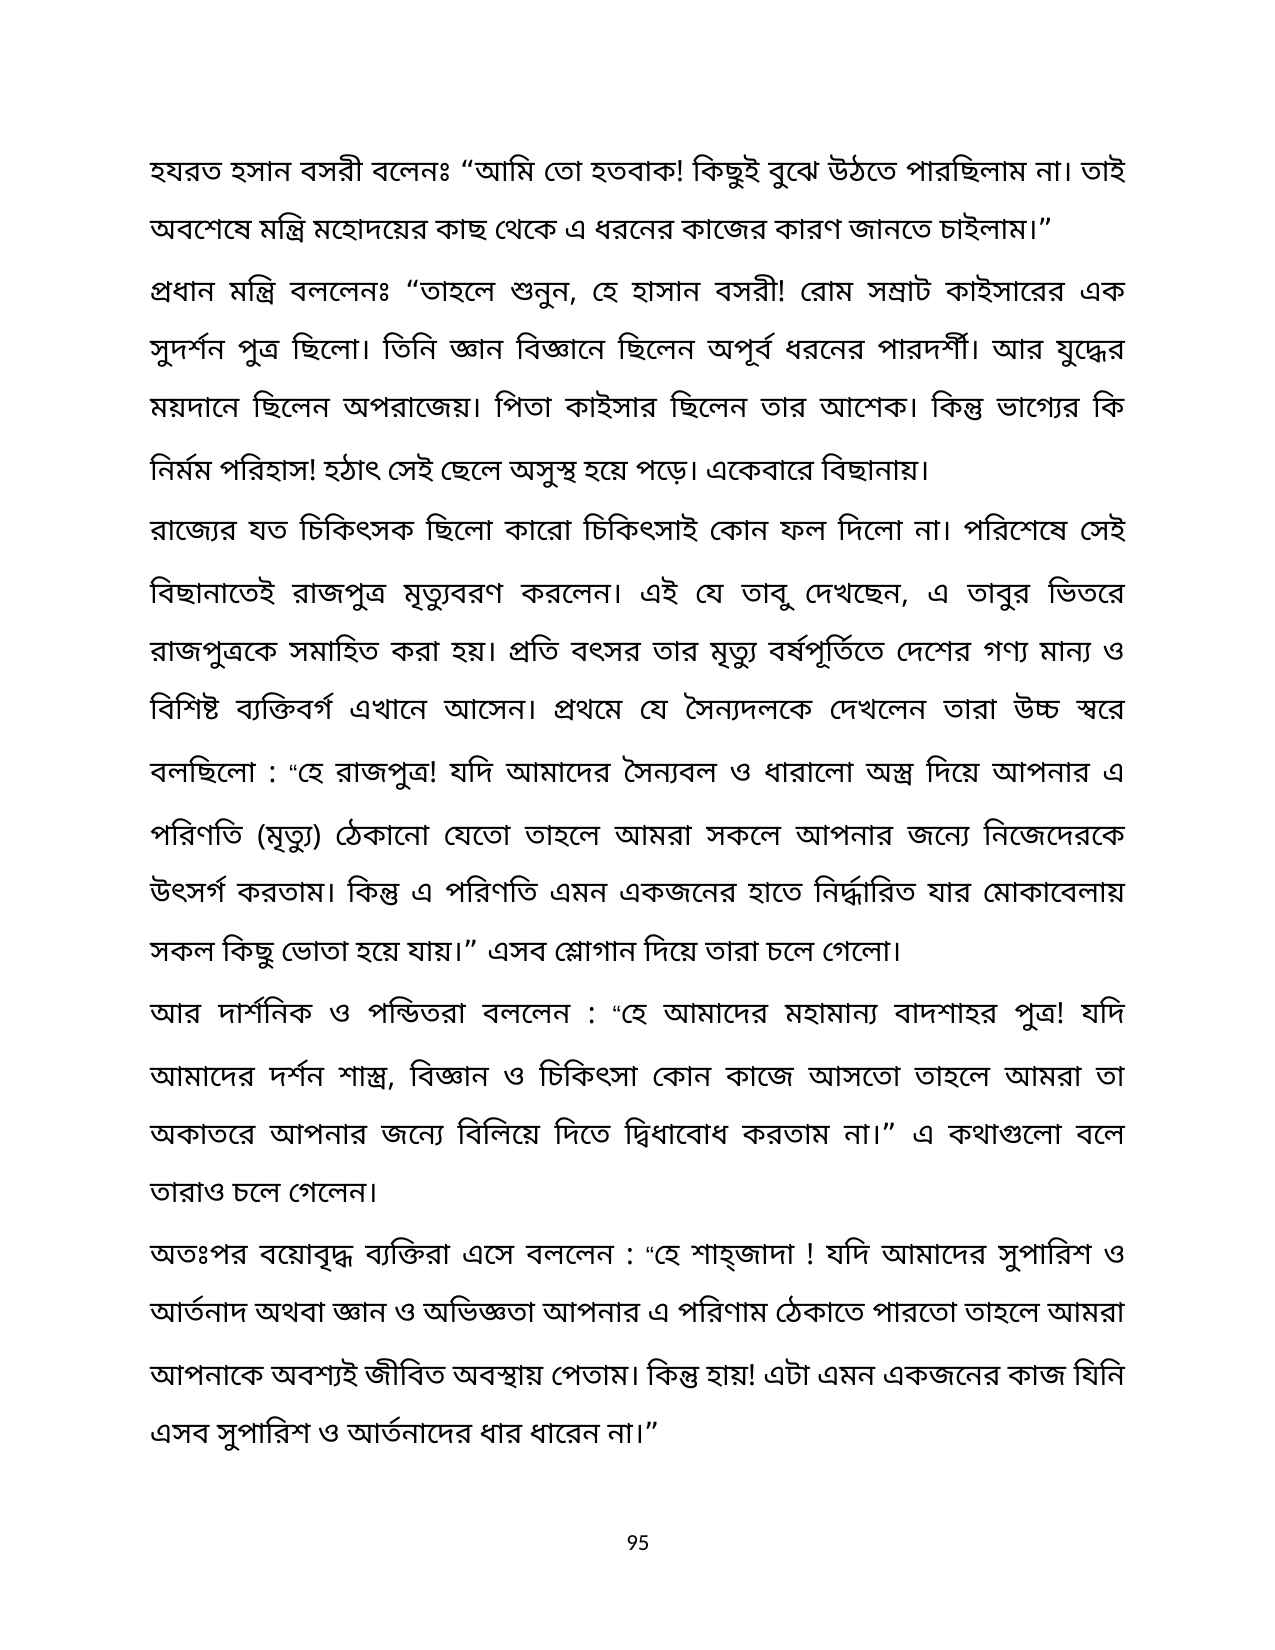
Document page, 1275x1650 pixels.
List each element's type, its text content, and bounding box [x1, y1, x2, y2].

text অতঃপর বয়োবৃদ্ধ ব্যক্তিরা এসে বললেন : “হে শাহ্জাদা ! যদি আমাদের সুপারিশ ও আর্তনাদ অথবা জ্ঞান ও অভিজ্ঞতা আপনার এ পরিণাম ঠেকাতে পারতো তাহলে আমরা আপনাকে অবশ্যই জীবিত অবস্থায় পেতাম। কিন্তু হায়! এটা এমন একজনের কাজ যিনি এসব সুপারিশ ও আর্তনাদের ধার ধারেন না।” [150, 1234, 1125, 1456]
text হযরত হসান বসরী বলেনঃ “আমি তো হতবাক! কিছুই বুঝে উঠতে পারছিলাম না। তাই অবশেষে মন্ত্রি মহোদয়ের কাছ থেকে এ ধরনের কাজের কারণ জানতে চাইলাম।” [150, 150, 1125, 251]
text আর দার্শনিক ও পন্ডিতরা বললেন : “হে আমাদের মহামান্য বাদশাহর পুত্র! যদি আমাদের দর্শন শাস্ত্র, বিজ্ঞান ও চিকিৎসা কোন কাজে আসতো তাহলে আমরা তা অকাতরে আপনার জন্যে বিলিয়ে দিতে দ্বিধাবোধ করতাম না।” এ কথাগুলো বলে তারাও চলে গেলেন। [150, 992, 1125, 1214]
text রাজ্যের যত চিকিৎসক ছিলো কারো চিকিৎসাই কোন ফল দিলো না। পরিশেষে সেই বিছানাতেই রাজপুত্র মৃত্যুবরণ করলেন। এই যে তাবু দেখছেন, এ তাবুর ভিতরে রাজপুত্রকে সমাহিত করা হয়। প্রতি বৎসর তার মৃত্যু বর্ষপূর্তিতে দেশের গণ্য মান্য ও বিশিষ্ট ব্যক্তিবর্গ এখানে আসেন। প্রথমে যে সৈন্যদলকে দেখলেন তারা উচ্চ স্বরে বলছিলো : “হে রাজপুত্র! যদি আমাদের সৈন্যবল ও ধারালো অস্ত্র দিয়ে আপনার এ পরিণতি (মৃত্যু) ঠেকানো যেতো তাহলে আমরা সকলে আপনার জন্যে নিজেদেরকে উৎসর্গ করতাম। কিন্তু এ পরিণতি এমন একজনের হাতে নির্দ্ধারিত যার মোকাবেলায় সকল কিছু ভোতা হয়ে যায়।” এসব শ্লোগান দিয়ে তারা চলে গেলো। [150, 514, 1125, 973]
text প্রধান মন্ত্রি বললেনঃ “তাহলে শুনুন, হে হাসান বসরী! রোম সম্রাট কাইসারের এক সুদর্শন পুত্র ছিলো। তিনি জ্ঞান বিজ্ঞানে ছিলেন অপূর্ব ধরনের পারদর্শী। আর যুদ্ধের ময়দানে ছিলেন অপরাজেয়। পিতা কাইসার ছিলেন তার আশেক। কিন্তু ভাগ্যের কি নির্মম পরিহাস! হঠাৎ সেই ছেলে অসুস্থ হয়ে পড়ে। একেবারে বিছানায়। [150, 271, 1125, 492]
